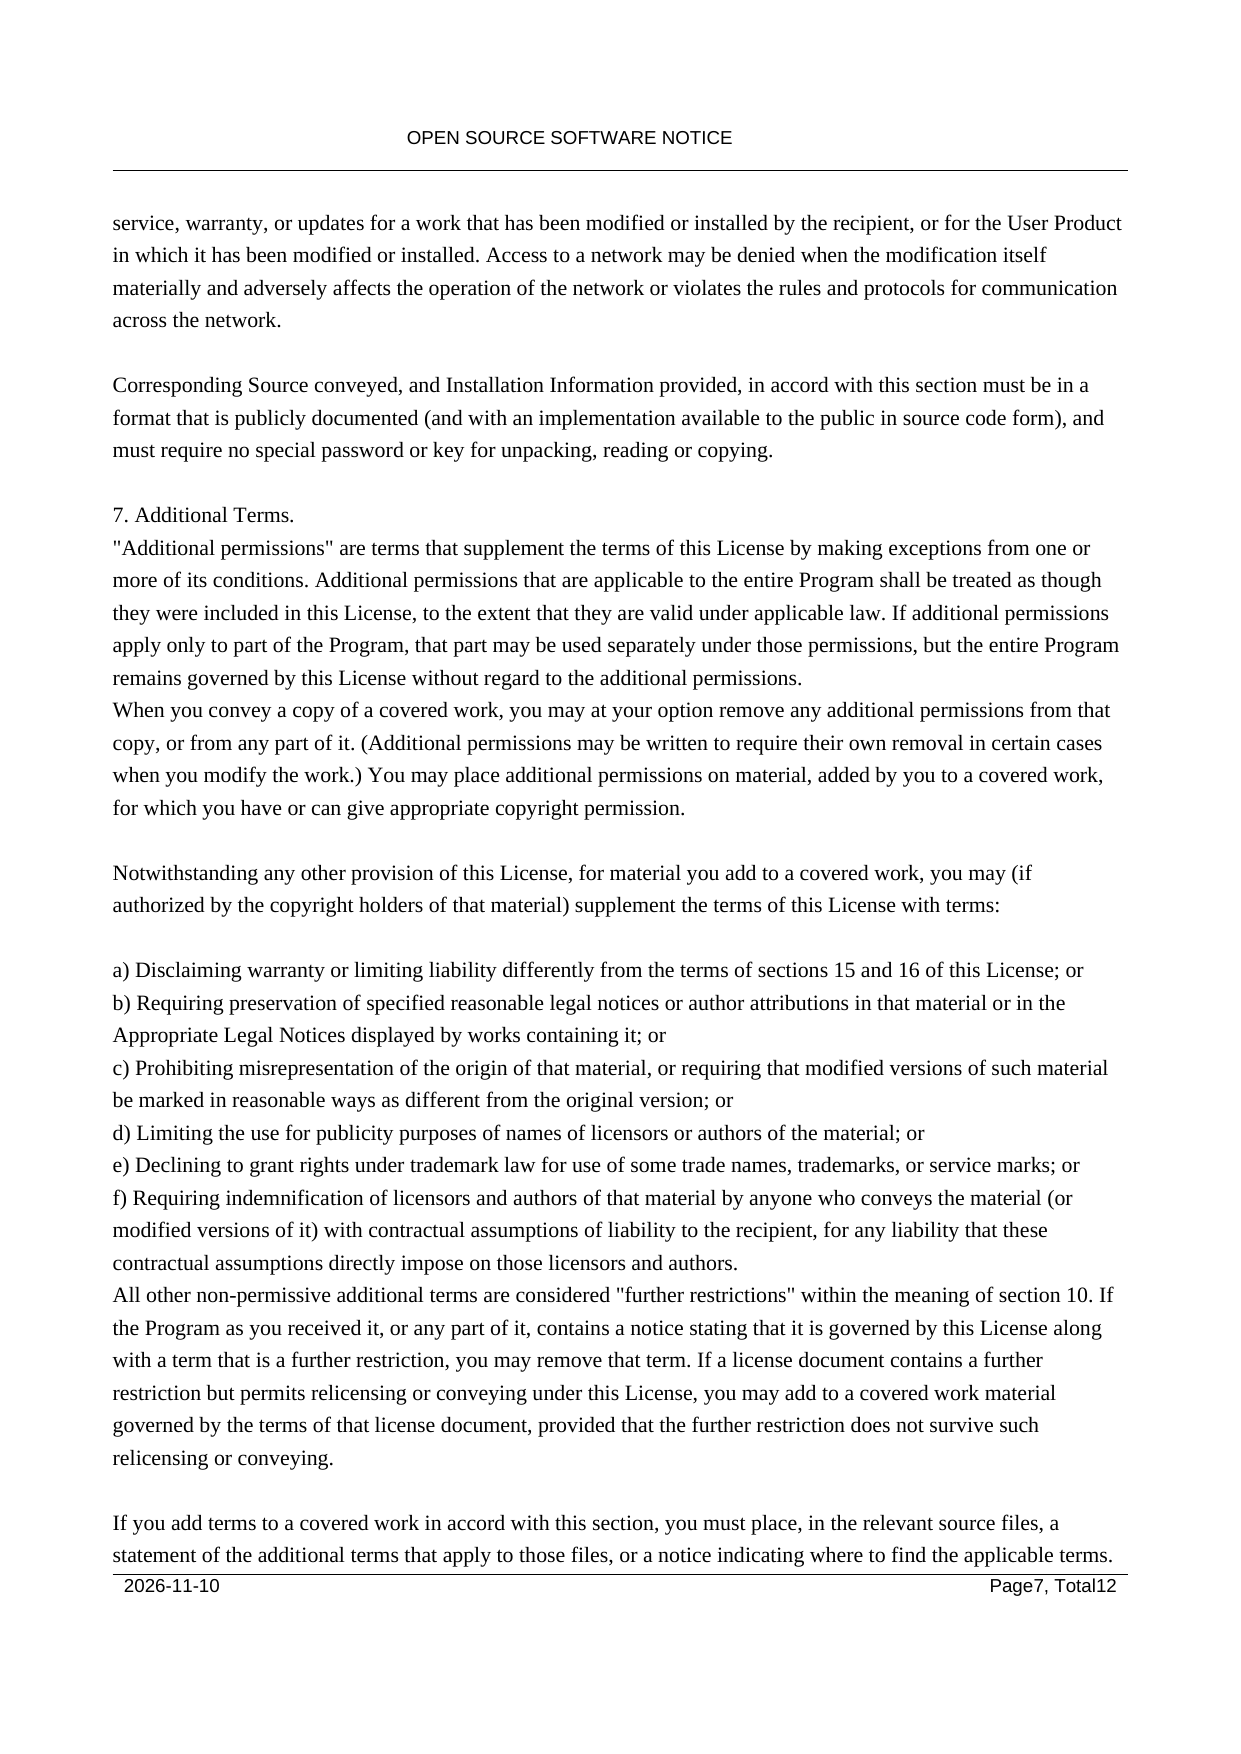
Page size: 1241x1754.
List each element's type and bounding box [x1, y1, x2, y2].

text [112, 206, 1128, 1571]
